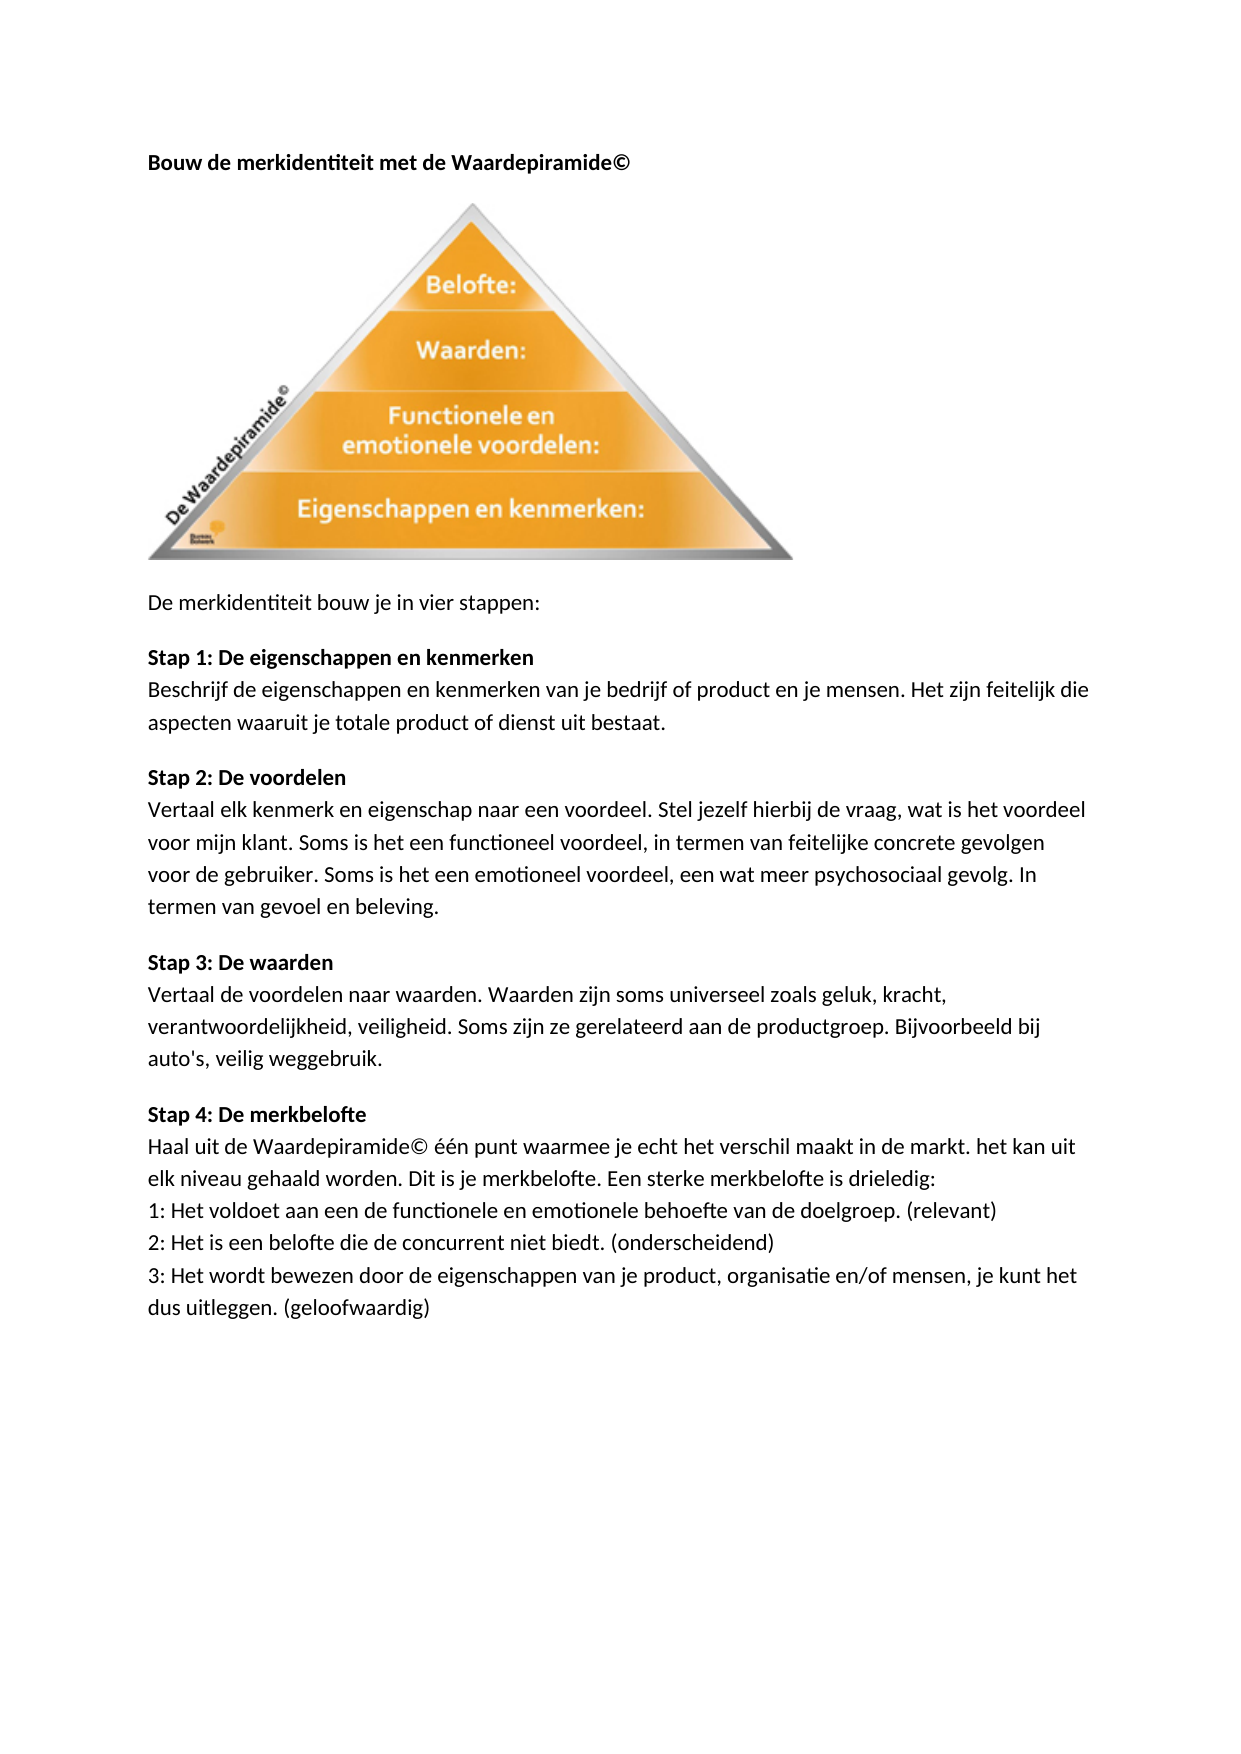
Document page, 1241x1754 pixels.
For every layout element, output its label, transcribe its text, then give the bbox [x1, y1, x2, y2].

picture [147, 203, 794, 560]
text Stap 1: De eigenschappen en kenmerken Beschrijf de eigenschappen en kenmerken van je bedrijf of product en je mensen. Het zijn feitelijk die aspecten waaruit je totale product of dienst uit bestaat. [148, 643, 1093, 736]
text Stap 2: De voordelen Vertaal elk kenmerk en eigenschap naar een voordeel. Stel jezelf hierbij de vraag, wat is het voordeel voor mijn klant. Soms is het een functioneel voordeel, in termen van feitelijke concrete gevolgen voor de gebruiker. Soms is het een emotioneel voordeel, een wat meer psychosociaal gevolg. In termen van gevoel en beleving. [148, 763, 1093, 920]
text Stap 4: De merkbelofte Haal uit de Waardepiramide© één punt waarmee je echt het verschil maakt in de markt. het kan uit elk niveau gehaald worden. Dit is je merkbelofte. Een sterke merkbelofte is drieledig: 1: Het voldoet aan een de functionele en emotionele behoefte van de doelgroep. (relevant) 2: Het is een belofte die de concurrent niet biedt. (onderscheidend) 3: Het wordt bewezen door de eigenschappen van je product, organisatie en/of mensen, je kunt het dus uitleggen. (geloofwaardig) [148, 1100, 1093, 1321]
text De merkidentiteit bouw je in vier stappen: [148, 588, 1093, 616]
text Stap 3: De waarden Vertaal de voordelen naar waarden. Waarden zijn soms universeel zoals geluk, kracht, verantwoordelijkheid, veiligheid. Soms zijn ze gerelateerd aan de productgroep. Bijvoorbeeld bij auto's, veilig weggebruik. [148, 948, 1093, 1072]
text Bouw de merkidentiteit met de Waardepiramide© [148, 148, 1093, 176]
